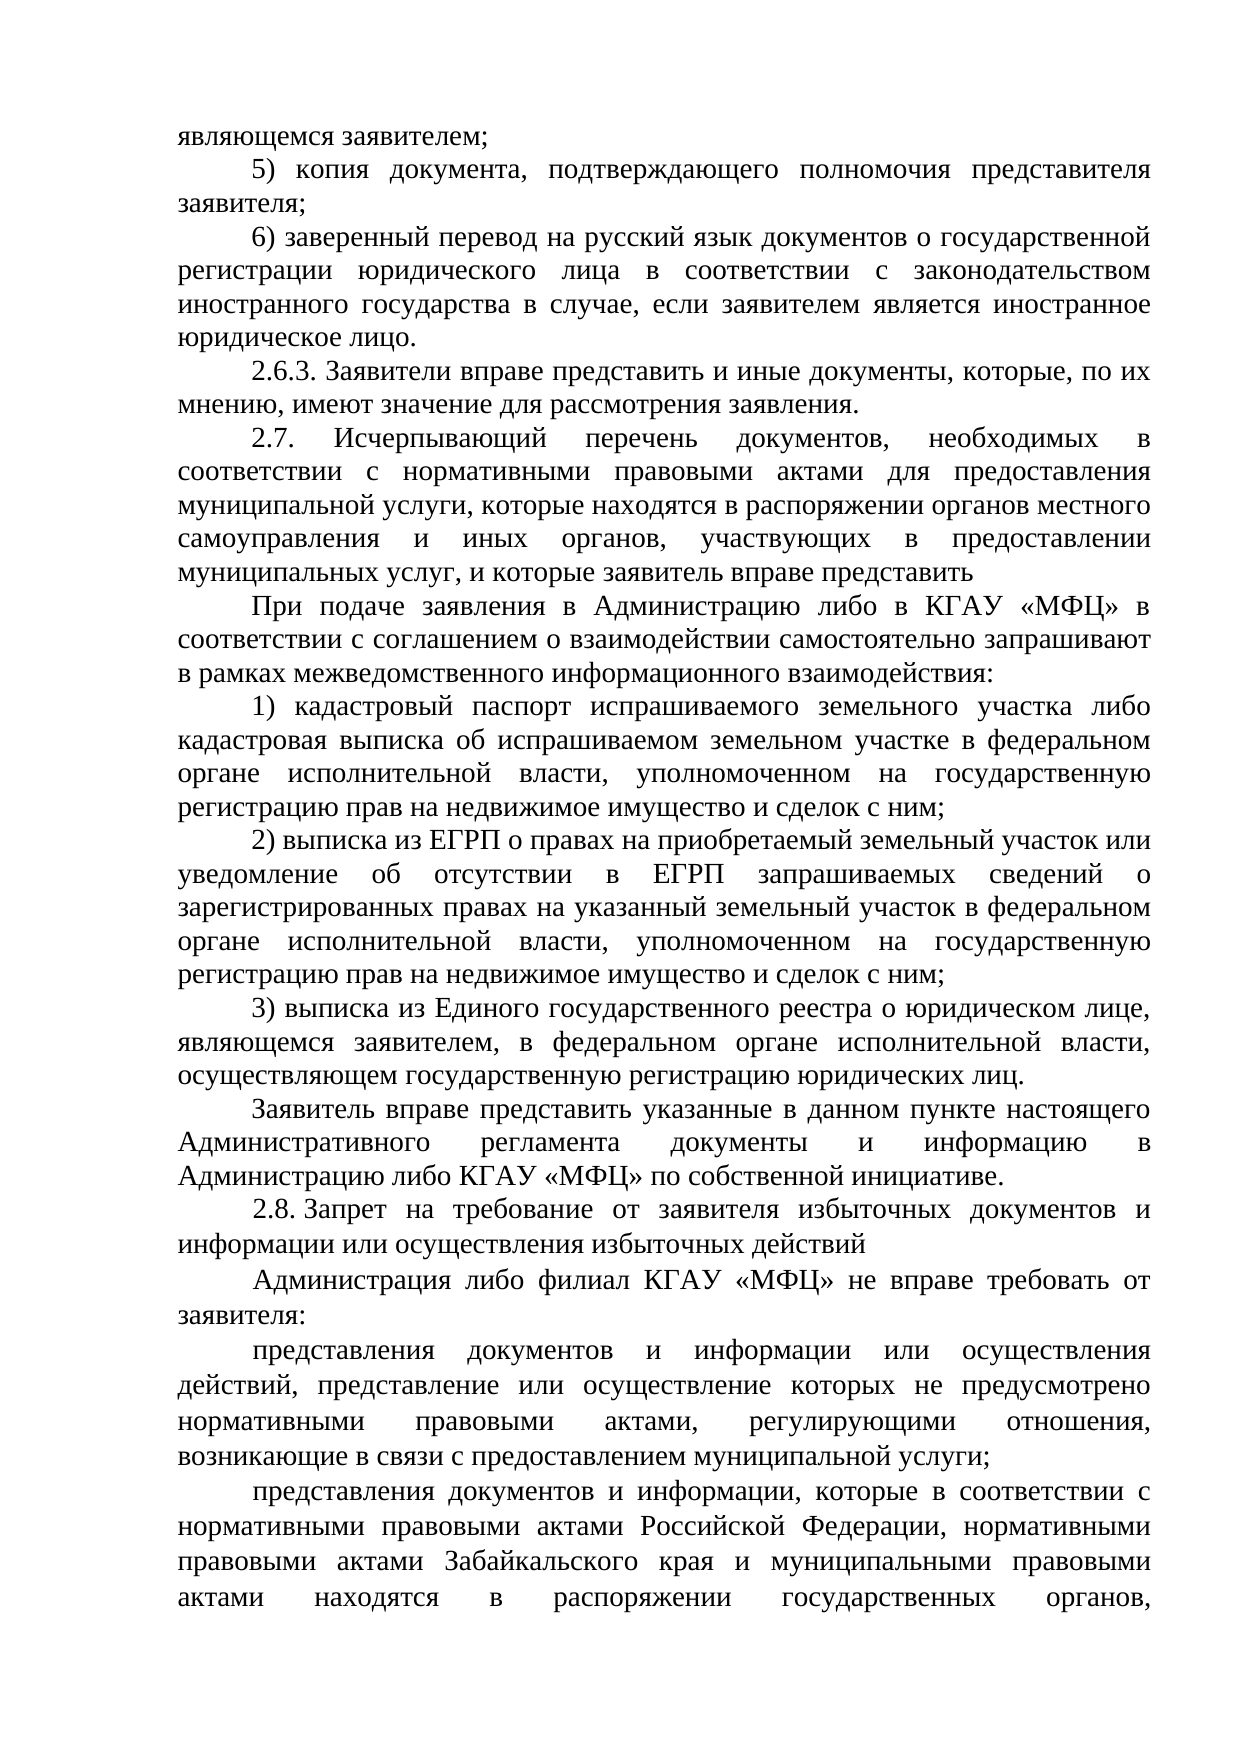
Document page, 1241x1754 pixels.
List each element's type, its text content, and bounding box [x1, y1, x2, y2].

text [177, 118, 1152, 152]
text Администрация либо филиал КГАУ «МФЦ» не вправе требовать от заявителя: [177, 1262, 1152, 1331]
text 2) выписка из ЕГРП о правах на приобретаемый земельный участок или уведомление об отсутствии в ЕГРП запрашиваемых сведений о зарегистрированных правах на указанный земельный участок в федеральном органе исполнительной власти, уполномоченном на государственную регистрацию прав на недвижимое имущество и сделок с ним; [177, 822, 1152, 990]
text 2.8. Запрет на требование от заявителя избыточных документов и информации или осуществления избыточных действий [177, 1191, 1152, 1260]
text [177, 1473, 1152, 1612]
text 6) заверенный перевод на русский язык документов о государственной регистрации юридического лица в соответствии с законодательством иностранного государства в случае, если заявителем является иностранное юридическое лицо. [177, 219, 1152, 353]
text 1) кадастровый паспорт испрашиваемого земельного участка либо кадастровая выписка об испрашиваемом земельном участке в федеральном органе исполнительной власти, уполномоченном на государственную регистрацию прав на недвижимое имущество и сделок с ним; [177, 688, 1152, 822]
text Заявитель вправе представить указанные в данном пункте настоящего Административного регламента документы и информацию в Администрацию либо КГАУ «МФЦ» по собственной инициативе. [177, 1091, 1152, 1191]
text 2.6.3. Заявители вправе представить и иные документы, которые, по их мнению, имеют значение для рассмотрения заявления. [177, 353, 1152, 420]
text 2.7. Исчерпывающий перечень документов, необходимых в соответствии с нормативными правовыми актами для предоставления муниципальной услуги, которые находятся в распоряжении органов местного самоуправления и иных органов, участвующих в предоставлении муниципальных услуг, и которые заявитель вправе представить [177, 420, 1152, 588]
text 3) выписка из Единого государственного реестра о юридическом лице, являющемся заявителем, в федеральном органе исполнительной власти, осуществляющем государственную регистрацию юридических лиц. [177, 990, 1152, 1091]
text представления документов и информации или осуществления действий, представление или осуществление которых не предусмотрено нормативными правовыми актами, регулирующими отношения, возникающие в связи с предоставлением муниципальной услуги; [177, 1332, 1152, 1471]
text 5) копия документа, подтверждающего полномочия представителя заявителя; [177, 152, 1152, 219]
text При подаче заявления в Администрацию либо в КГАУ «МФЦ» в соответствии с соглашением о взаимодействии самостоятельно запрашивают в рамках межведомственного информационного взаимодействия: [177, 588, 1152, 688]
